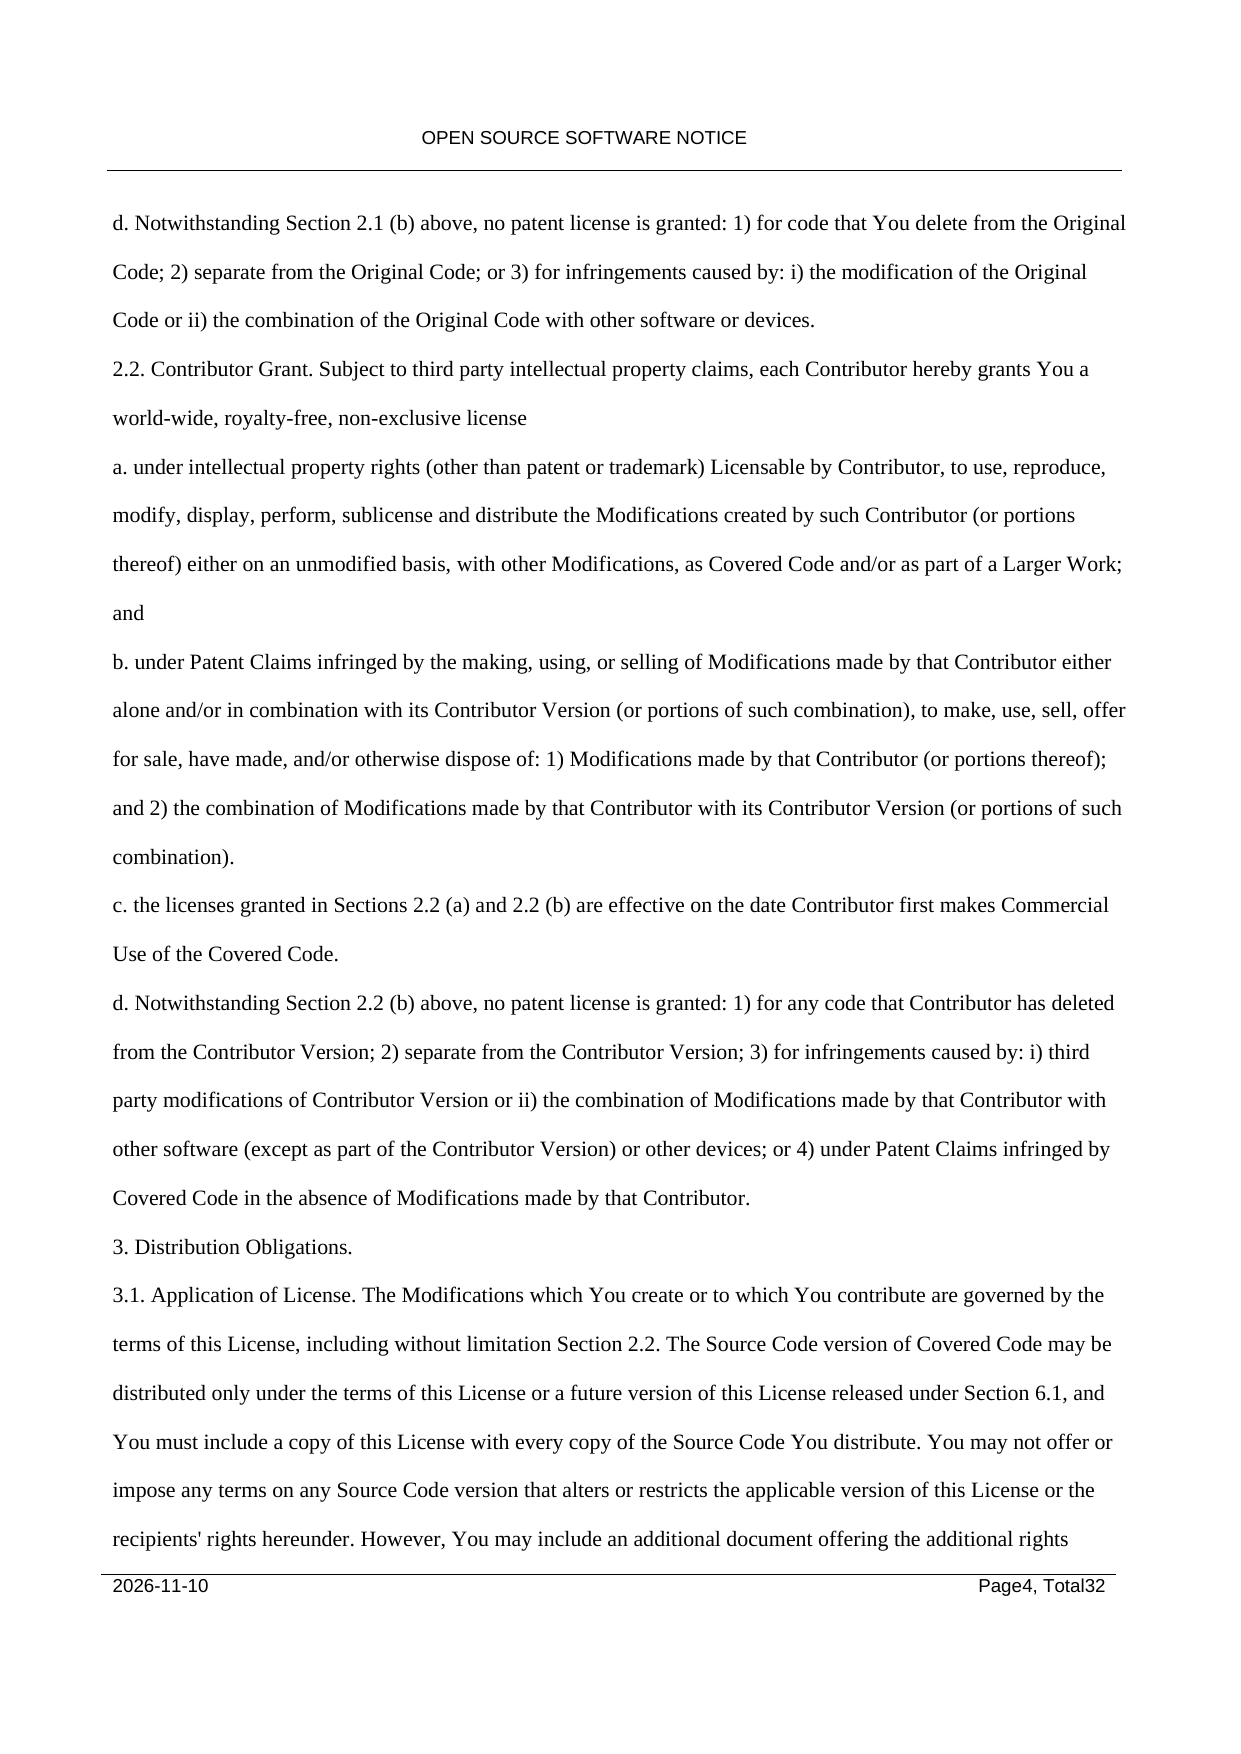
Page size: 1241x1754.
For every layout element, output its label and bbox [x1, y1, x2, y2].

text [112, 206, 1128, 1555]
